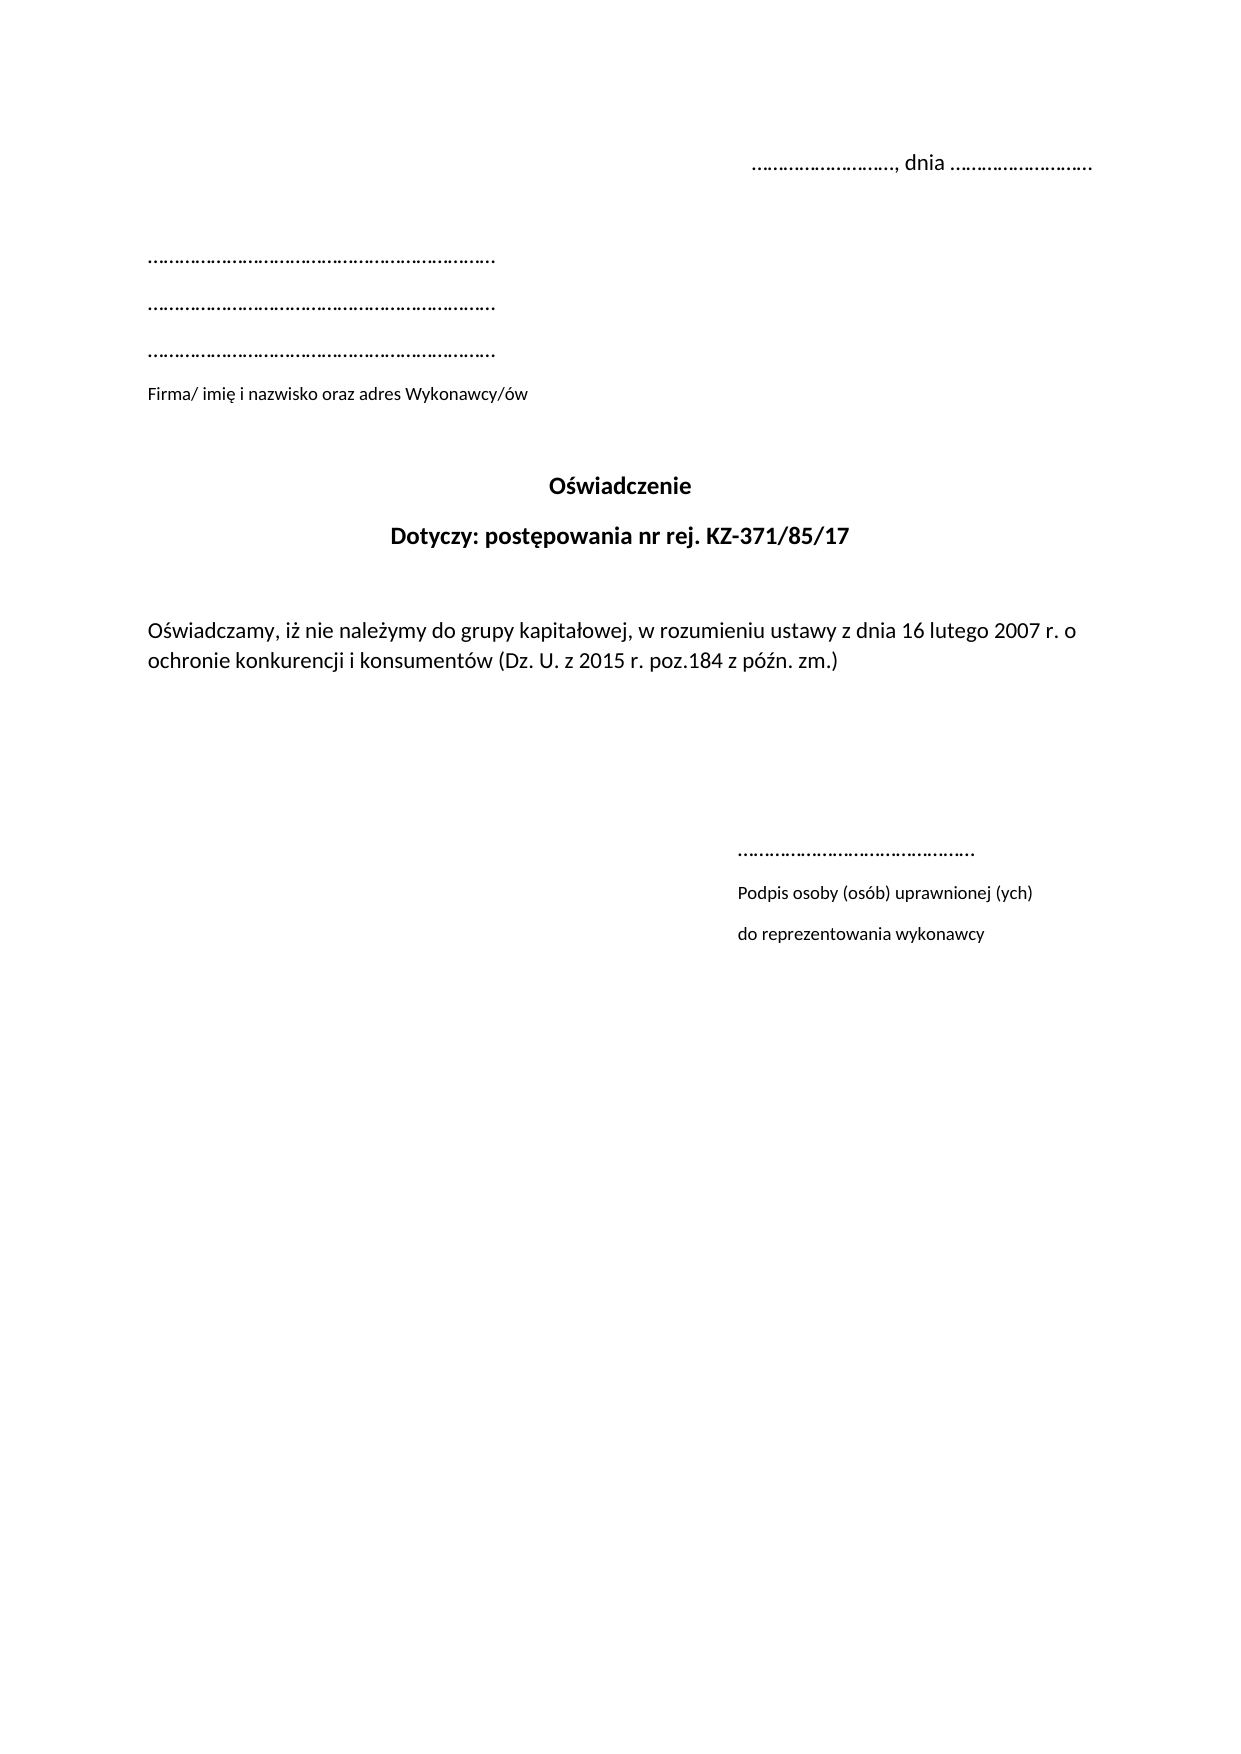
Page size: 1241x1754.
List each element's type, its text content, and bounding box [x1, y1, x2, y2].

text Oświadczenie [148, 470, 1093, 501]
text ………………………………………………………… [148, 335, 1093, 363]
text Podpis osoby (osób) uprawnionej (ych) [738, 881, 1093, 904]
text ………………………………………………………… [148, 241, 1093, 269]
text do reprezentowania wykonawcy [738, 922, 1093, 945]
text ……………………………………… [738, 834, 1093, 862]
text Firma/ imię i nazwisko oraz adres Wykonawcy/ów [148, 382, 1093, 405]
text ………………………, dnia ……………………… [148, 148, 1093, 176]
text Dotyczy: postępowania nr rej. KZ-371/85/17 [148, 520, 1093, 550]
text ………………………………………………………… [148, 288, 1093, 316]
text Oświadczamy, iż nie należymy do grupy kapitałowej, w rozumieniu ustawy z dnia 16 lutego 2007 r. o ochronie konkurencji i konsumentów (Dz. U. z 2015 r. poz.184 z późn. zm.) [148, 616, 1093, 674]
